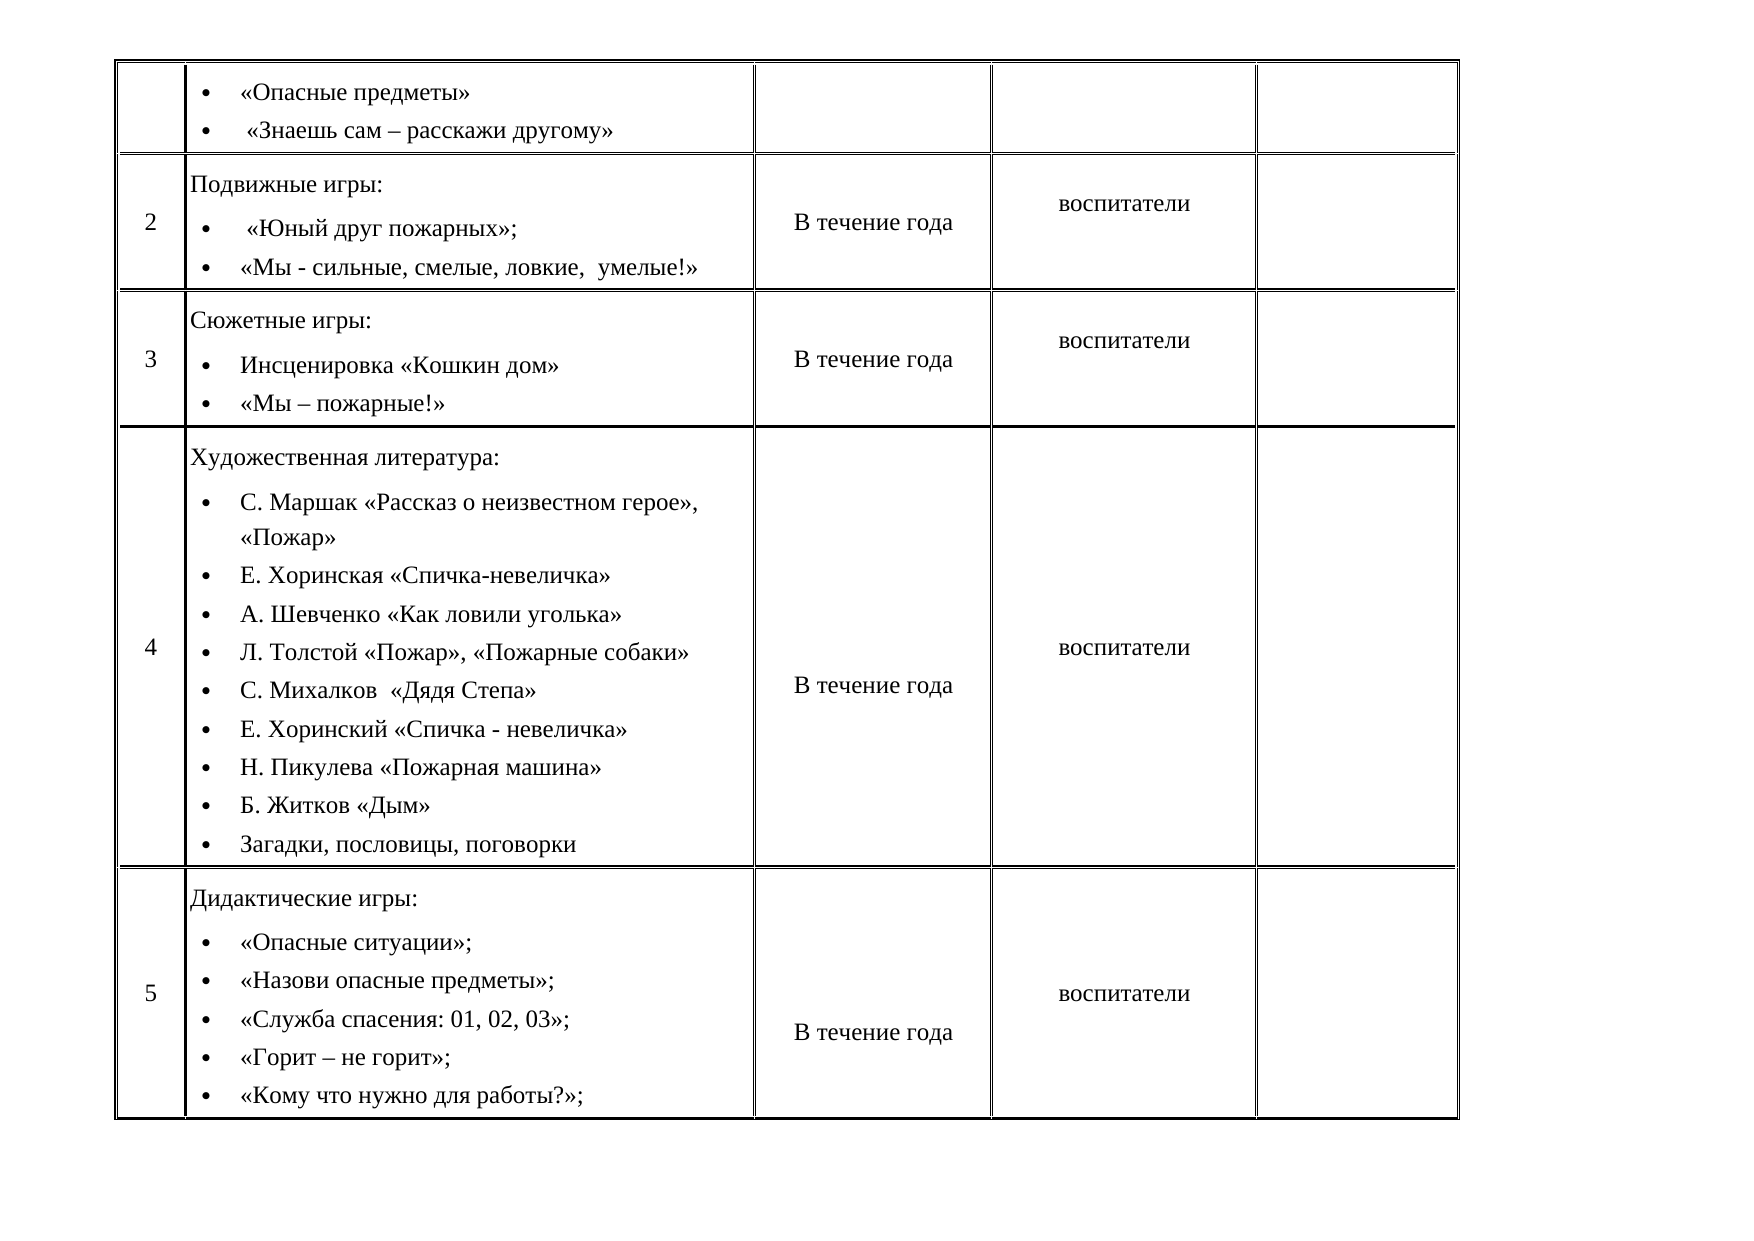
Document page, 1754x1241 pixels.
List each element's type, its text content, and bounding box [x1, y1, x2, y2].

table_cell Дидактические игры: «Опасные ситуации»; «Назови опасные предметы»; «Служба спасения: 01, 02, 03»; «Горит – не горит»; «Кому что нужно для работы?»; [185, 869, 755, 1117]
table_cell воспитатели [992, 869, 1257, 1117]
table_cell В течение года [756, 155, 990, 288]
table_cell Подвижные игры: «Юный друг пожарных»; «Мы - сильные, смелые, ловкие, умелые!» [187, 155, 753, 288]
table_cell Художественная литература: С. Маршак «Рассказ о неизвестном герое», «Пожар» Е. Хоринская «Спичка-невеличка» А. Шевченко «Как ловили уголька» Л. Толстой «Пожар», «Пожарные собаки» С. Михалков «Дядя Степа» Е. Хоринский «Спичка - невеличка» Н. Пикулева «Пожарная машина» Б. Житков «Дым» Загадки, пословицы, поговорки [187, 428, 753, 865]
table_cell 3 [118, 288, 184, 425]
table_cell [1257, 865, 1457, 1117]
table_cell [1258, 288, 1457, 425]
table_cell 5 [118, 865, 185, 1117]
table_cell [1258, 151, 1457, 288]
table_cell 2 [118, 151, 184, 288]
table_cell В течение года [756, 428, 990, 865]
table_cell Сюжетные игры: Инсценировка «Кошкин дом» «Мы – пожарные!» [187, 292, 753, 425]
table_cell воспитатели [993, 292, 1255, 425]
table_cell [185, 63, 755, 151]
table_cell 4 [118, 425, 184, 865]
table_cell воспитатели [993, 428, 1255, 865]
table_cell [755, 63, 992, 151]
table_cell В течение года [756, 292, 990, 425]
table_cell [992, 63, 1257, 151]
table_cell [1257, 63, 1457, 151]
table_cell [1258, 425, 1457, 865]
table_cell В течение года [755, 869, 992, 1117]
table_cell воспитатели [993, 155, 1255, 288]
table_cell 1 [118, 63, 185, 151]
